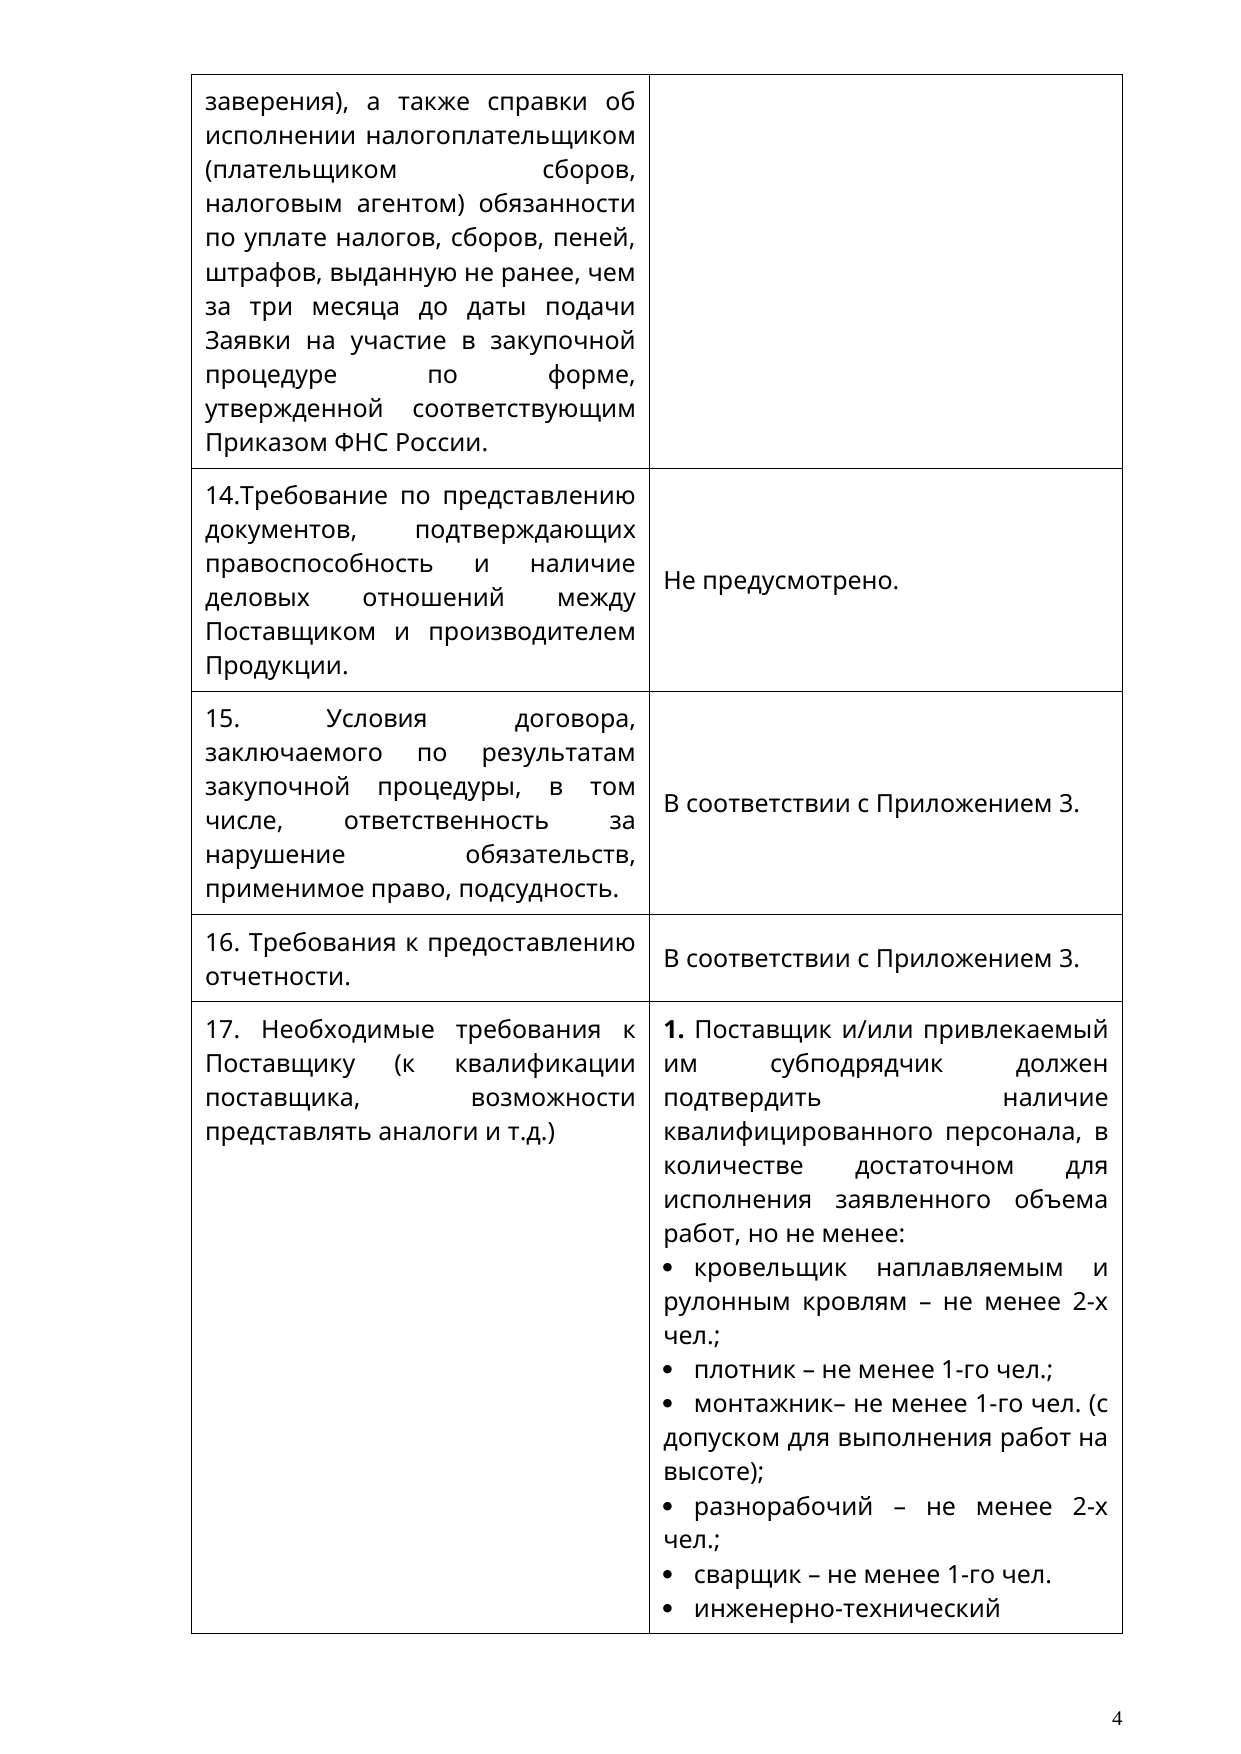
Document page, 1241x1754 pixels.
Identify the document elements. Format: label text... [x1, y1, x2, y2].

table_cell 15. Условия договора, заключаемого по результатам закупочной процедуры, в том числе, ответственность за нарушение обязательств, применимое право, подсудность. [192, 692, 649, 914]
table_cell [192, 1002, 649, 1633]
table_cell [650, 1002, 1122, 1633]
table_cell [192, 75, 649, 467]
table_cell Не предусмотрено. [650, 469, 1122, 691]
table_cell В соответствии с Приложением 3. [650, 915, 1122, 1001]
table_cell 14.Требование по представлению документов, подтверждающих правоспособность и наличие деловых отношений между Поставщиком и производителем Продукции. [192, 469, 649, 691]
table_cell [650, 75, 1122, 467]
table_cell 16. Требования к предоставлению отчетности. [192, 915, 649, 1001]
table_cell В соответствии с Приложением 3. [650, 692, 1122, 914]
